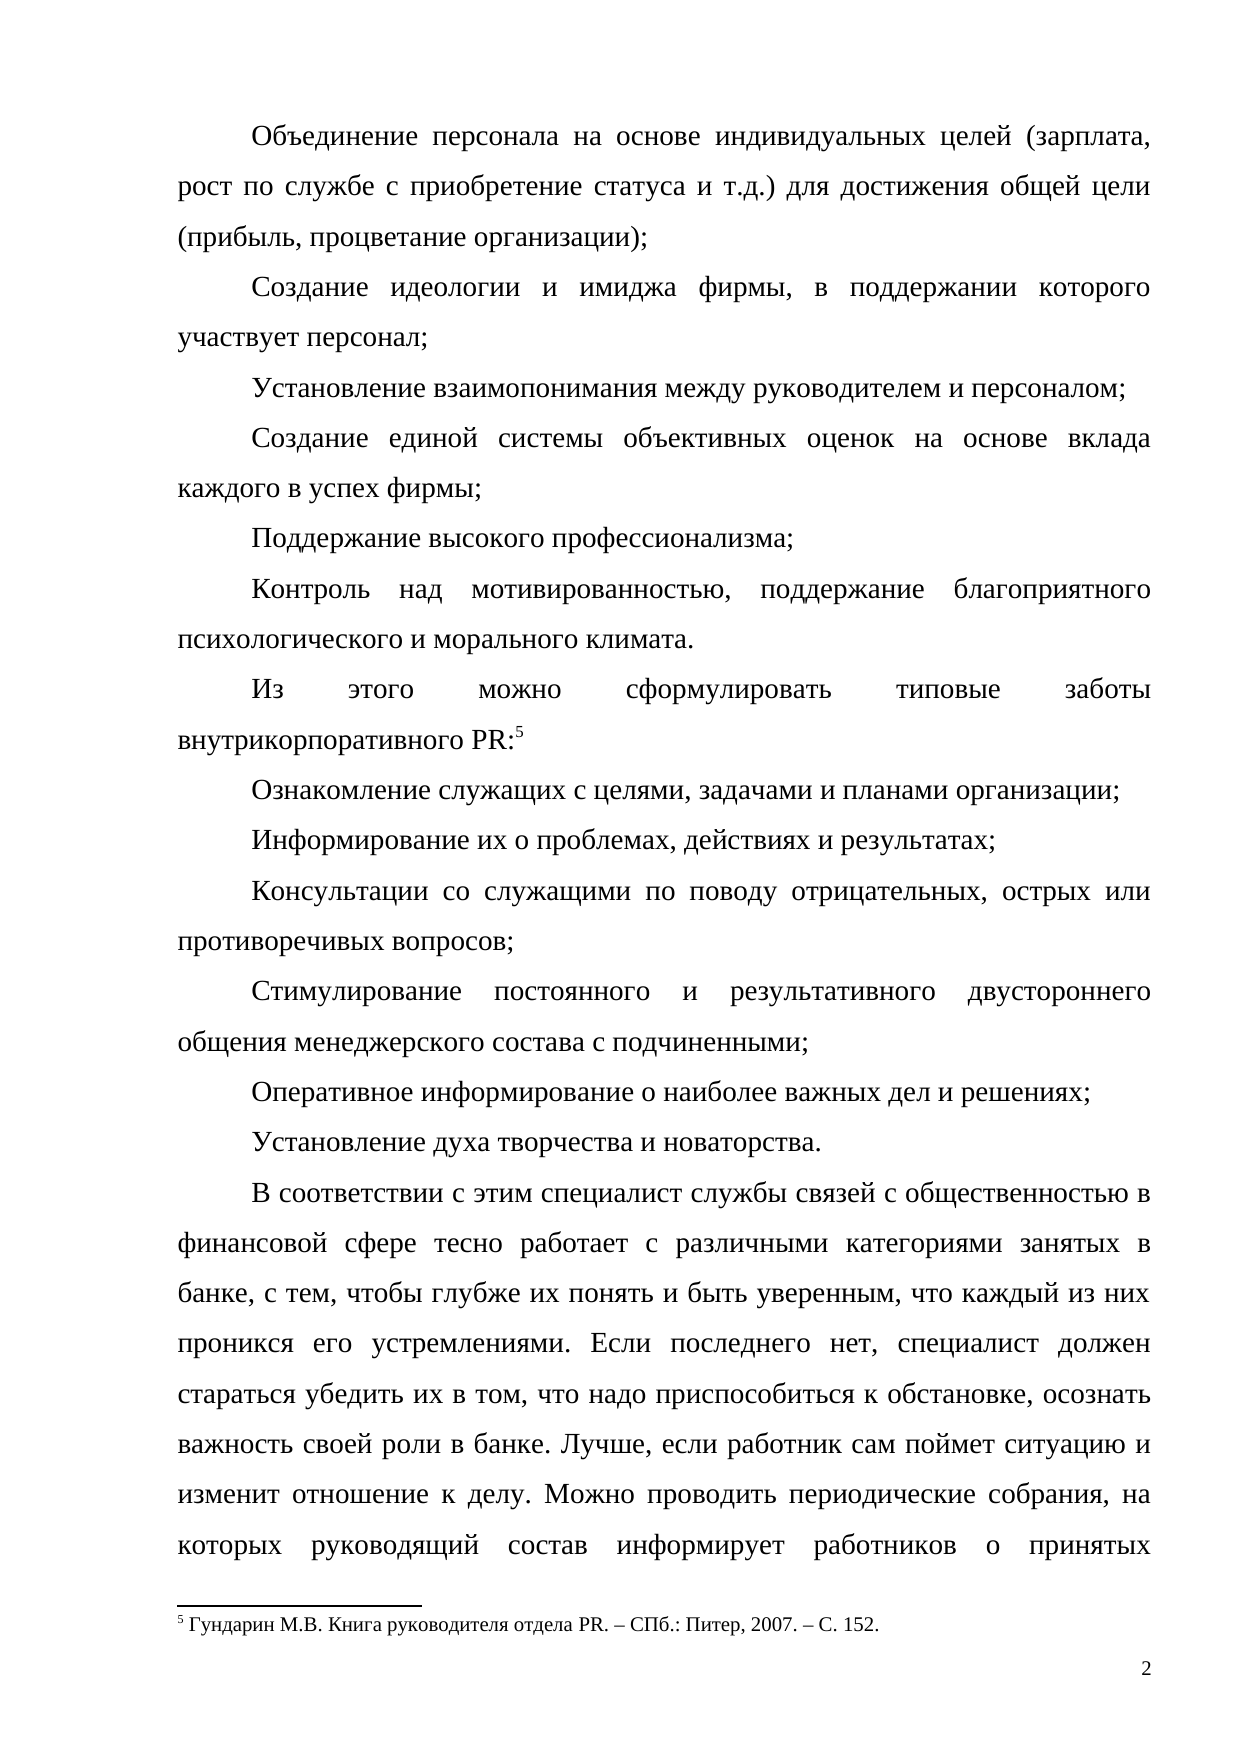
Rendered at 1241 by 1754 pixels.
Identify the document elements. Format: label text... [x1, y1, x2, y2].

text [177, 1175, 1152, 1560]
text Объединение персонала на основе индивидуальных целей (зарплата, рост по службе с приобретение статуса и т.д.) для достижения общей цели (прибыль, процветание организации); [177, 118, 1152, 252]
text Контроль над мотивированностью, поддержание благоприятного психологического и морального климата. [177, 571, 1152, 655]
text Консультации со служащими по поводу отрицательных, острых или противоречивых вопросов; [177, 873, 1152, 957]
text Из этого можно сформулировать типовые заботы внутрикорпоративного PR: [177, 672, 1152, 755]
text Информирование их о проблемах, действиях и результатах; [177, 822, 1152, 856]
text Установление взаимопонимания между руководителем и персоналом; [177, 370, 1152, 403]
text Оперативное информирование о наиболее важных дел и решениях; [177, 1074, 1152, 1108]
text Создание единой системы объективных оценок на основе вклада каждого в успех фирмы; [177, 420, 1152, 504]
text Поддержание высокого профессионализма; [177, 521, 1152, 554]
text Ознакомление служащих с целями, задачами и планами организации; [177, 772, 1152, 806]
text Установление духа творчества и новаторства. [177, 1124, 1152, 1158]
text Создание идеологии и имиджа фирмы, в поддержании которого участвует персонал; [177, 269, 1152, 353]
text Стимулирование постоянного и результативного двустороннего общения менеджерского состава с подчиненными; [177, 973, 1152, 1057]
